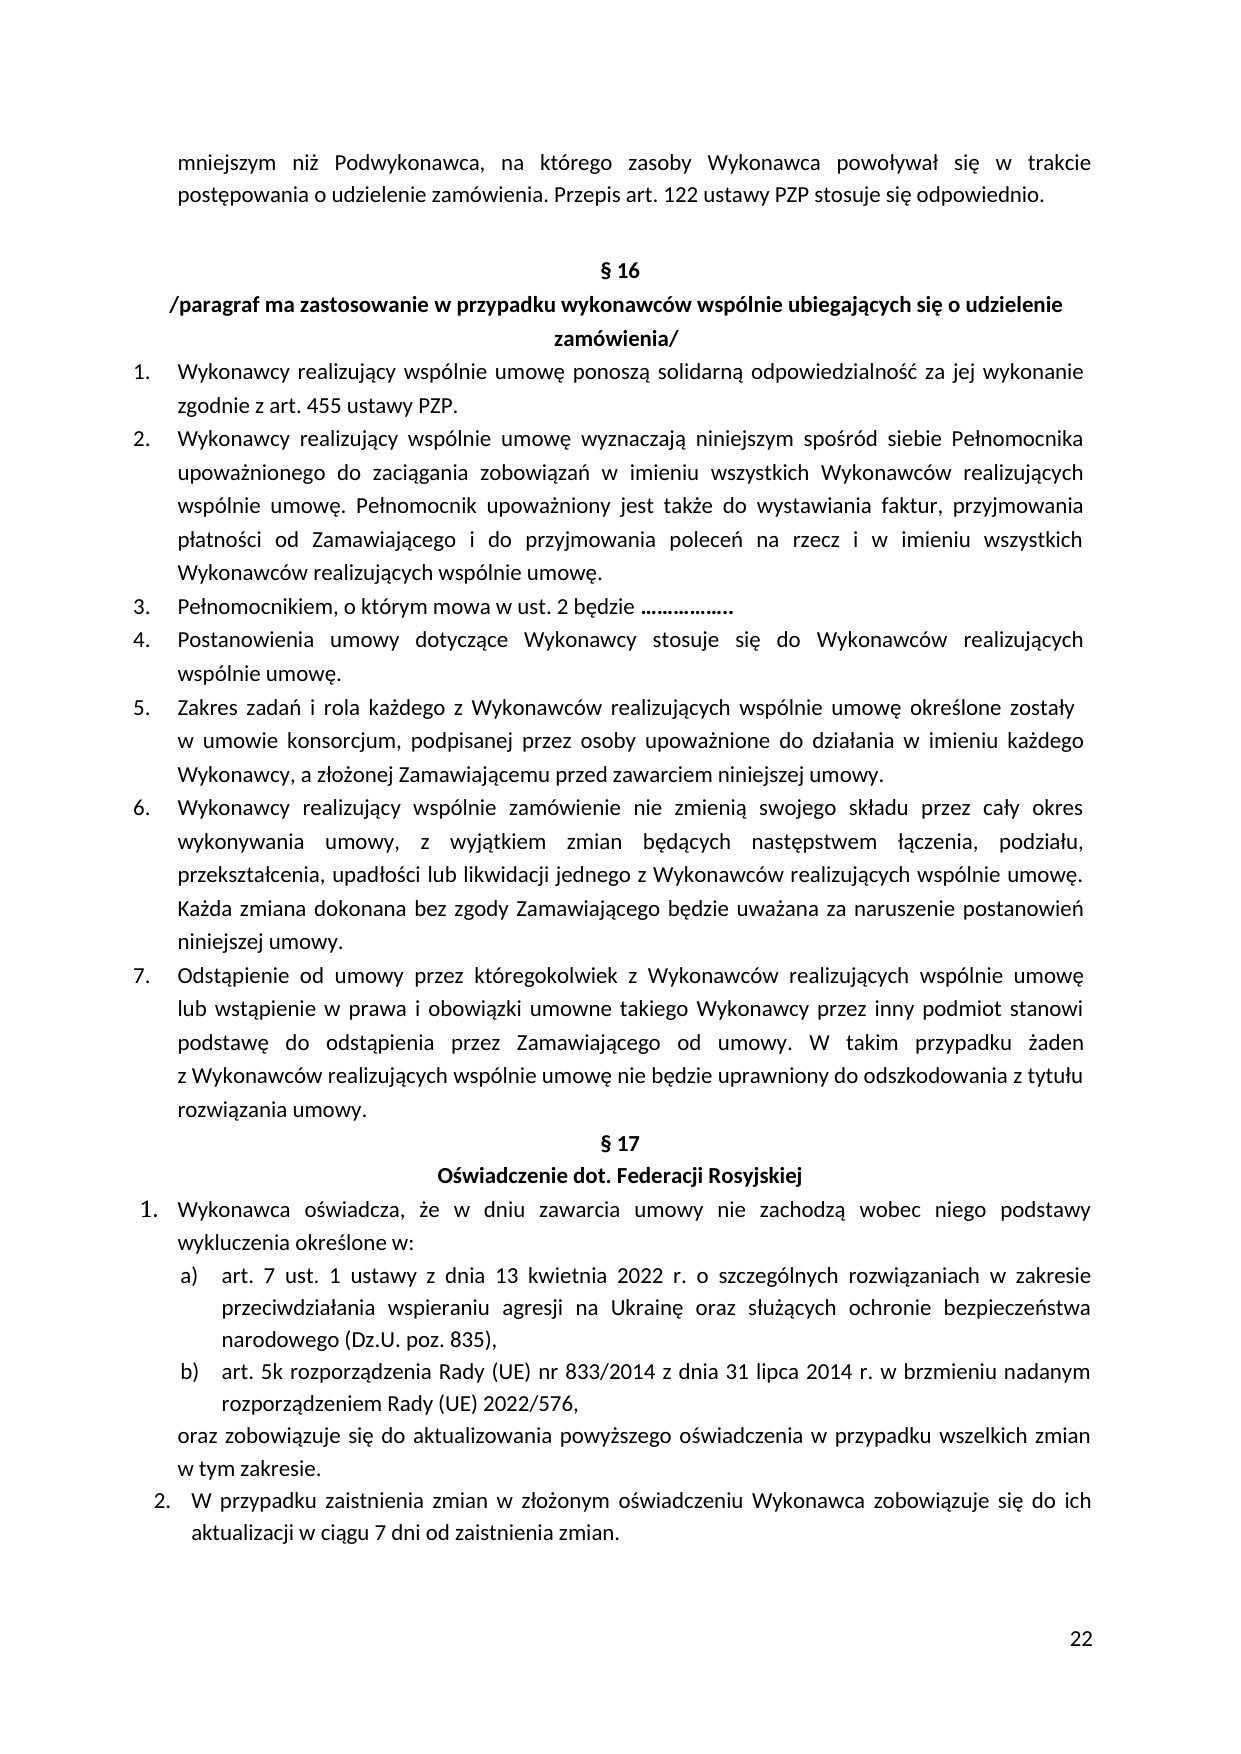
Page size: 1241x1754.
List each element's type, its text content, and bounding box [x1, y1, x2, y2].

text § 17 [148, 1129, 1093, 1157]
list Wykonawca oświadcza, że w dniu zawarcia umowy nie zachodzą wobec niego podstawy wykluczenia określone w: [140, 1193, 1093, 1257]
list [140, 148, 1093, 208]
text 2. Wykonawcy realizujący wspólnie umowę wyznaczają niniejszym spośród siebie Pełnomocnika upoważnionego do zaciągania zobowiązań w imieniu wszystkich Wykonawców realizujących wspólnie umowę. Pełnomocnik upoważniony jest także do wystawiania faktur, przyjmowania płatności od Zamawiającego i do przyjmowania poleceń na rzecz i w imieniu wszystkich Wykonawców realizujących wspólnie umowę. [133, 424, 1085, 587]
text § 16 [148, 257, 1093, 285]
text 4. Postanowienia umowy dotyczące Wykonawcy stosuje się do Wykonawców realizujących wspólnie umowę. [133, 626, 1085, 687]
text 7. Odstąpienie od umowy przez któregokolwiek z Wykonawców realizujących wspólnie umowę lub wstąpienie w prawa i obowiązki umowne takiego Wykonawcy przez inny podmiot stanowi podstawę do odstąpienia przez Zamawiającego od umowy. W takim przypadku żaden z Wykonawców realizujących wspólnie umowę nie będzie uprawniony do odszkodowania z tytułu rozwiązania umowy. [133, 961, 1085, 1123]
list art. 5k rozporządzenia Rady (UE) nr 833/2014 z dnia 31 lipca 2014 r. w brzmieniu nadanym rozporządzeniem Rady (UE) 2022/576, [180, 1357, 1093, 1417]
list art. 7 ust. 1 ustawy z dnia 13 kwietnia 2022 r. o szczególnych rozwiązaniach w zakresie przeciwdziałania wspieraniu agresji na Ukrainę oraz służących ochronie bezpieczeństwa narodowego (Dz.U. poz. 835), [180, 1261, 1093, 1353]
text 3. Pełnomocnikiem, o którym mowa w ust. 2 będzie …………….. [133, 592, 1085, 620]
text Oświadczenie dot. Federacji Rosyjskiej [148, 1161, 1093, 1189]
list W przypadku zaistnienia zmian w złożonym oświadczeniu Wykonawca zobowiązuje się do ich aktualizacji w ciągu 7 dni od zaistnienia zmian. [153, 1486, 1093, 1546]
text 6. Wykonawcy realizujący wspólnie zamówienie nie zmienią swojego składu przez cały okres wykonywania umowy, z wyjątkiem zmian będących następstwem łączenia, podziału, przekształcenia, upadłości lub likwidacji jednego z Wykonawców realizujących wspólnie umowę. Każda zmiana dokonana bez zgody Zamawiającego będzie uważana za naruszenie postanowień niniejszej umowy. [133, 793, 1085, 956]
list oraz zobowiązuje się do aktualizowania powyższego oświadczenia w przypadku wszelkich zmian w tym zakresie. [177, 1422, 1093, 1482]
text 5. Zakres zadań i rola każdego z Wykonawców realizujących wspólnie umowę określone zostały w umowie konsorcjum, podpisanej przez osoby upoważnione do działania w imieniu każdego Wykonawcy, a złożonej Zamawiającemu przed zawarciem niniejszej umowy. [133, 693, 1085, 788]
text 1. Wykonawcy realizujący wspólnie umowę ponoszą solidarną odpowiedzialność za jej wykonanie zgodnie z art. 455 ustawy PZP. [133, 357, 1085, 419]
text /paragraf ma zastosowanie w przypadku wykonawców wspólnie ubiegających się o udzielenie zamówienia/ [148, 290, 1085, 352]
